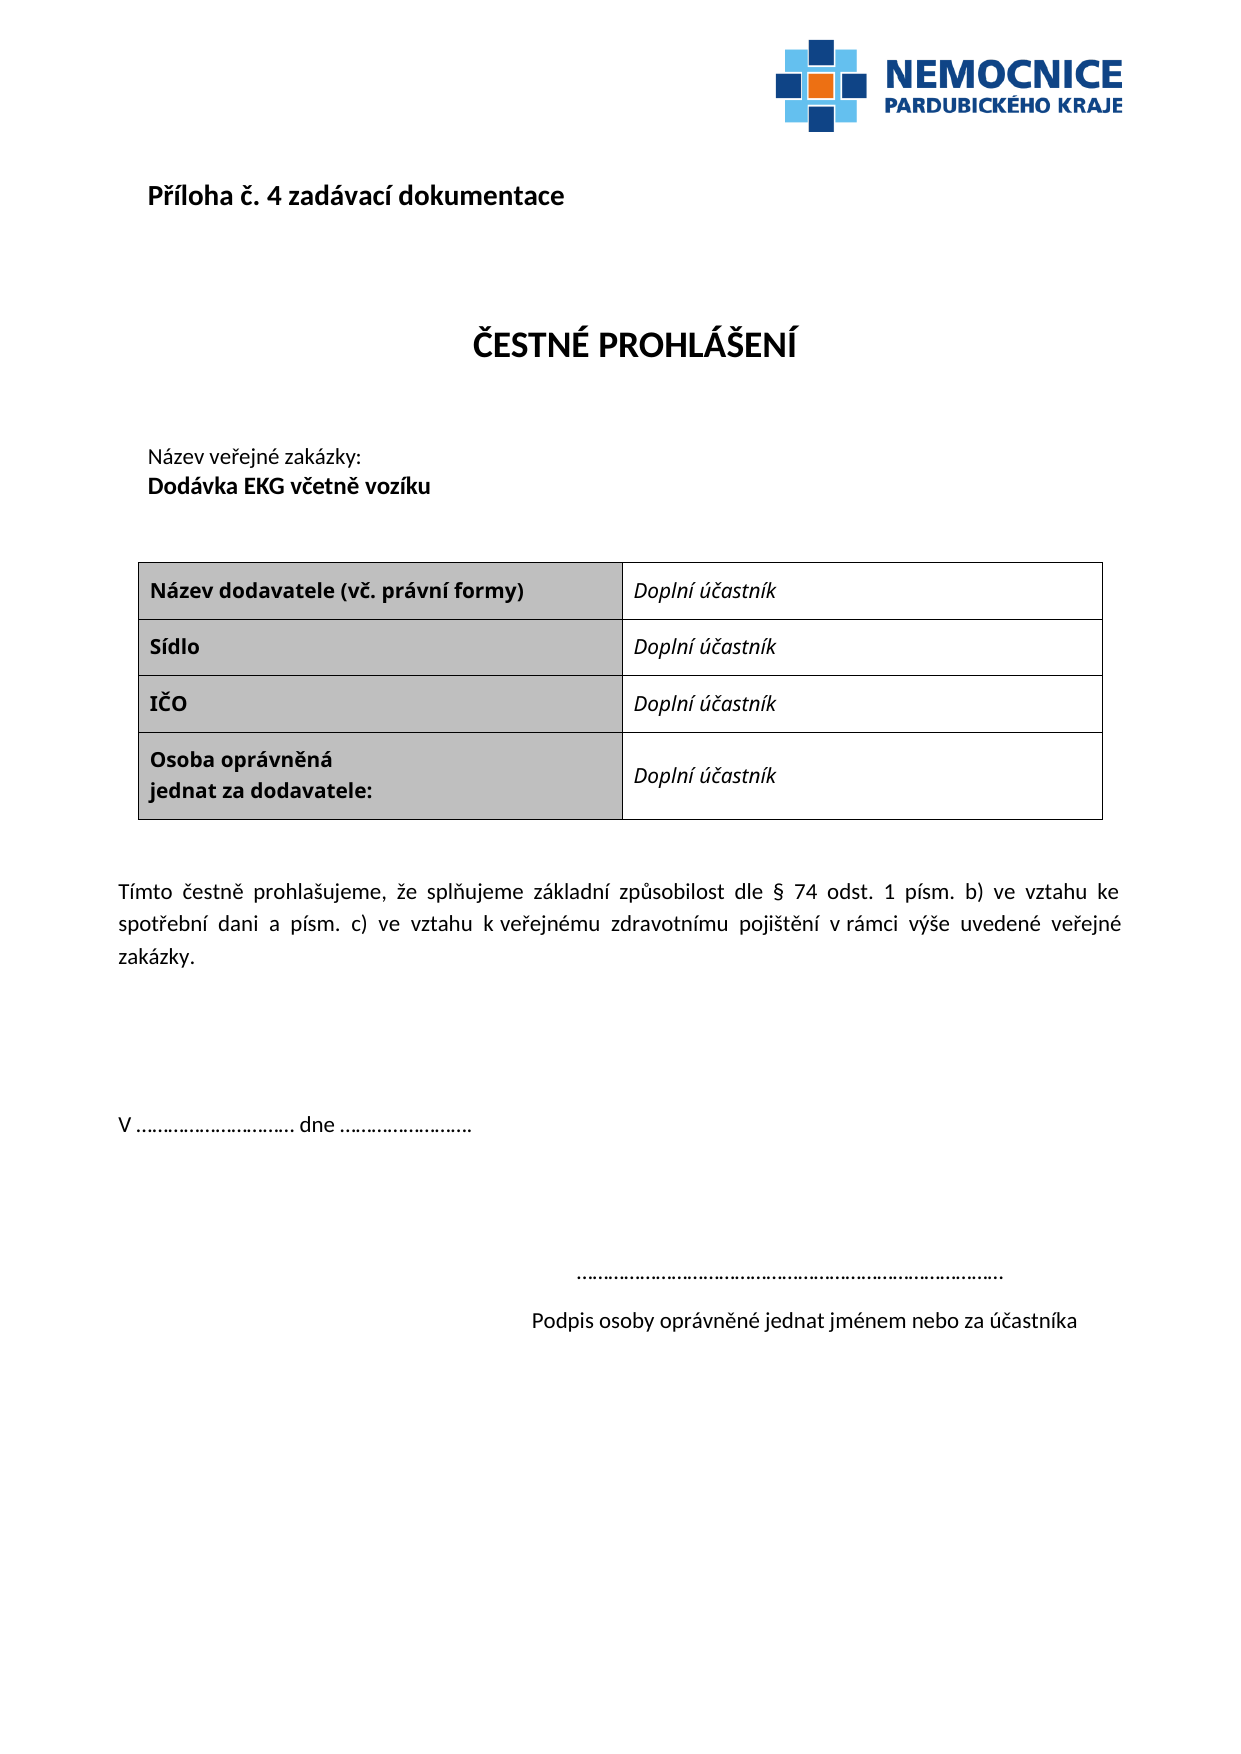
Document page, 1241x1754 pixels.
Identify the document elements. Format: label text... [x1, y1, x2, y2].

table_cell Osoba oprávněná jednat za dodavatele: [139, 733, 622, 819]
table_header Název dodavatele (vč. právní formy) [139, 563, 622, 619]
table_header Doplní účastník [623, 563, 1102, 619]
table_cell Doplní účastník [623, 620, 1102, 675]
text Tímto čestně prohlašujeme, že splňujeme základní způsobilost dle § 74 odst. 1 písm. b) ve vztahu ke spotřební dani a písm. c) ve vztahu k veřejnému zdravotnímu pojištění v rámci výše uvedené veřejné zakázky. [118, 877, 1122, 970]
text Název veřejné zakázky: [118, 442, 1122, 470]
picture [774, 38, 1123, 133]
text Podpis osoby oprávněné jednat jménem nebo za účastníka [118, 1306, 1122, 1334]
text ……………………………………………………………………… [118, 1257, 1122, 1285]
text ČESTNÉ PROHLÁŠENÍ [148, 321, 1122, 367]
table_cell IČO [139, 676, 622, 732]
table_cell Sídlo [139, 620, 622, 675]
table_cell Doplní účastník [623, 733, 1102, 819]
table_cell Doplní účastník [623, 676, 1102, 732]
text V ………………………… dne ……………………. [118, 1111, 1122, 1139]
text Dodávka EKG včetně vozíku [148, 470, 1122, 501]
text Příloha č. 4 zadávací dokumentace [148, 177, 1122, 213]
